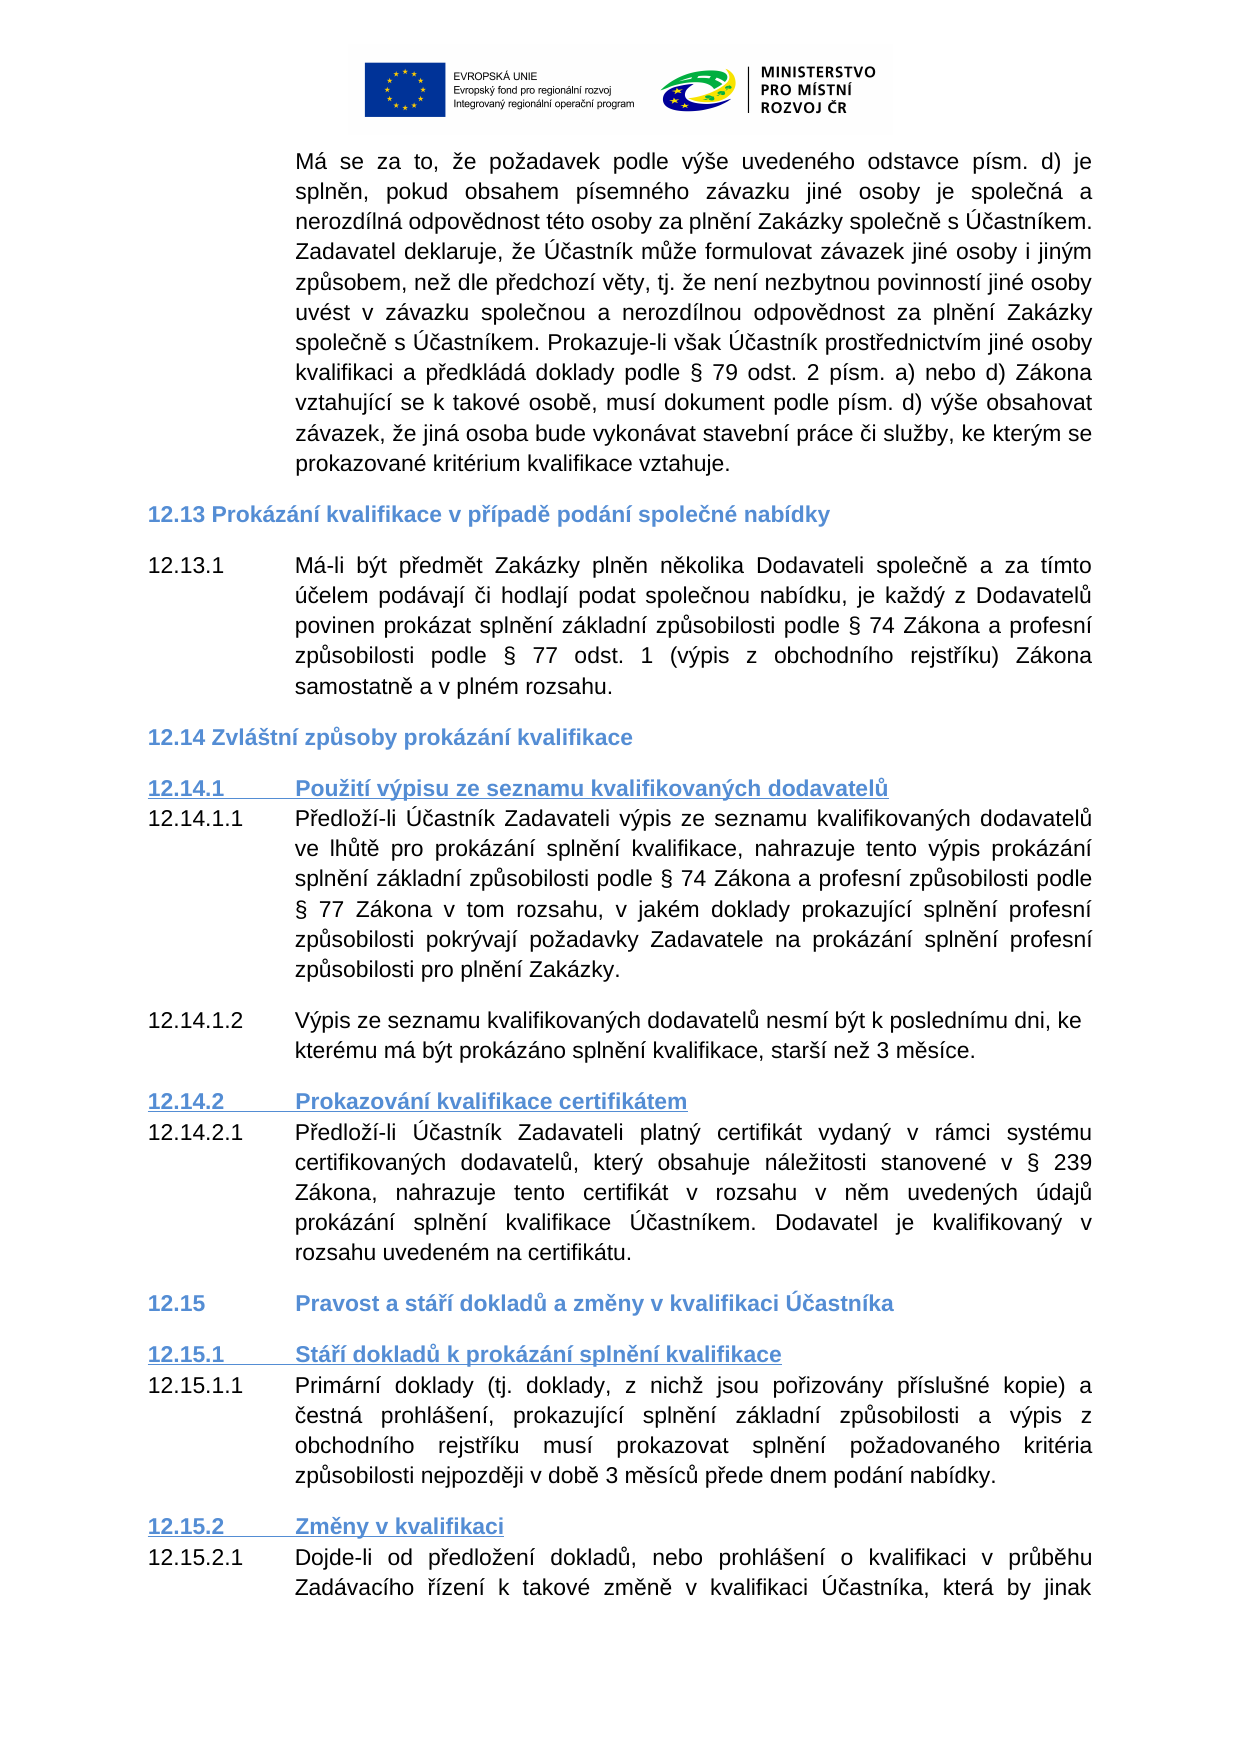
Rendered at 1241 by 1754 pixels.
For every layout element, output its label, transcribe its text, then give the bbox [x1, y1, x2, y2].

text 12.15.2 Změny v kvalifikaci [148, 1513, 1093, 1539]
text Má se za to, že požadavek podle výše uvedeného odstavce písm. d) je splněn, pokud obsahem písemného závazku jiné osoby je společná a nerozdílná odpovědnost této osoby za plnění Zakázky společně s Účastníkem. Zadavatel deklaruje, že Účastník může formulovat závazek jiné osoby i jiným způsobem, než dle předchozí věty, tj. že není nezbytnou povinností jiné osoby uvést v závazku společnou a nerozdílnou odpovědnost za plnění Zakázky společně s Účastníkem. Prokazuje-li však Účastník prostřednictvím jiné osoby kvalifikaci a předkládá doklady podle § 79 odst. 2 písm. a) nebo d) Zákona vztahující se k takové osobě, musí dokument podle písm. d) výše obsahovat závazek, že jiná osoba bude vykonávat stavební práce či služby, ke kterým se prokazované kritérium kvalifikace vztahuje. [295, 148, 1093, 476]
text 12.15 Pravost a stáří dokladů a změny v kvalifikaci Účastníka [148, 1290, 1093, 1317]
text 12.13 Prokázání kvalifikace v případě podání společné nabídky [148, 501, 1093, 527]
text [148, 1543, 1093, 1600]
picture [347, 44, 893, 135]
text 12.13.1 Má-li být předmět Zakázky plněn několika Dodavateli společně a za tímto účelem podávají či hodlají podat společnou nabídku, je každý z Dodavatelů povinen prokázat splnění základní způsobilosti podle § 74 Zákona a profesní způsobilosti podle § 77 odst. 1 (výpis z obchodního rejstříku) Zákona samostatně a v plném rozsahu. [148, 552, 1093, 699]
text 12.14 Zvláštní způsoby prokázání kvalifikace [148, 724, 1093, 750]
text 12.15.1 Stáří dokladů k prokázání splnění kvalifikace [148, 1341, 1093, 1368]
text 12.15.1.1 Primární doklady (tj. doklady, z nichž jsou pořizovány příslušné kopie) a čestná prohlášení, prokazující splnění základní způsobilosti a výpis z obchodního rejstříku musí prokazovat splnění požadovaného kritéria způsobilosti nejpozději v době 3 měsíců přede dnem podání nabídky. [148, 1372, 1093, 1488]
subtitle 12.14.1 Použití výpisu ze seznamu kvalifikovaných dodavatelů [148, 775, 1093, 801]
text 12.14.1.1 Předloží-li Účastník Zadavateli výpis ze seznamu kvalifikovaných dodavatelů ve lhůtě pro prokázání splnění kvalifikace, nahrazuje tento výpis prokázání splnění základní způsobilosti podle § 74 Zákona a profesní způsobilosti podle § 77 Zákona v tom rozsahu, v jakém doklady prokazující splnění profesní způsobilosti pokrývají požadavky Zadavatele na prokázání splnění profesní způsobilosti pro plnění Zakázky. [148, 805, 1093, 982]
text 12.14.2.1 Předloží-li Účastník Zadavateli platný certifikát vydaný v rámci systému certifikovaných dodavatelů, který obsahuje náležitosti stanovené v § 239 Zákona, nahrazuje tento certifikát v rozsahu v něm uvedených údajů prokázání splnění kvalifikace Účastníkem. Dodavatel je kvalifikovaný v rozsahu uvedeném na certifikátu. [148, 1118, 1093, 1266]
text 12.14.1.2 Výpis ze seznamu kvalifikovaných dodavatelů nesmí být k poslednímu dni, ke kterému má být prokázáno splnění kvalifikace, starší než 3 měsíce. [148, 1007, 1093, 1063]
text 12.14.2 Prokazování kvalifikace certifikátem [148, 1088, 1093, 1114]
